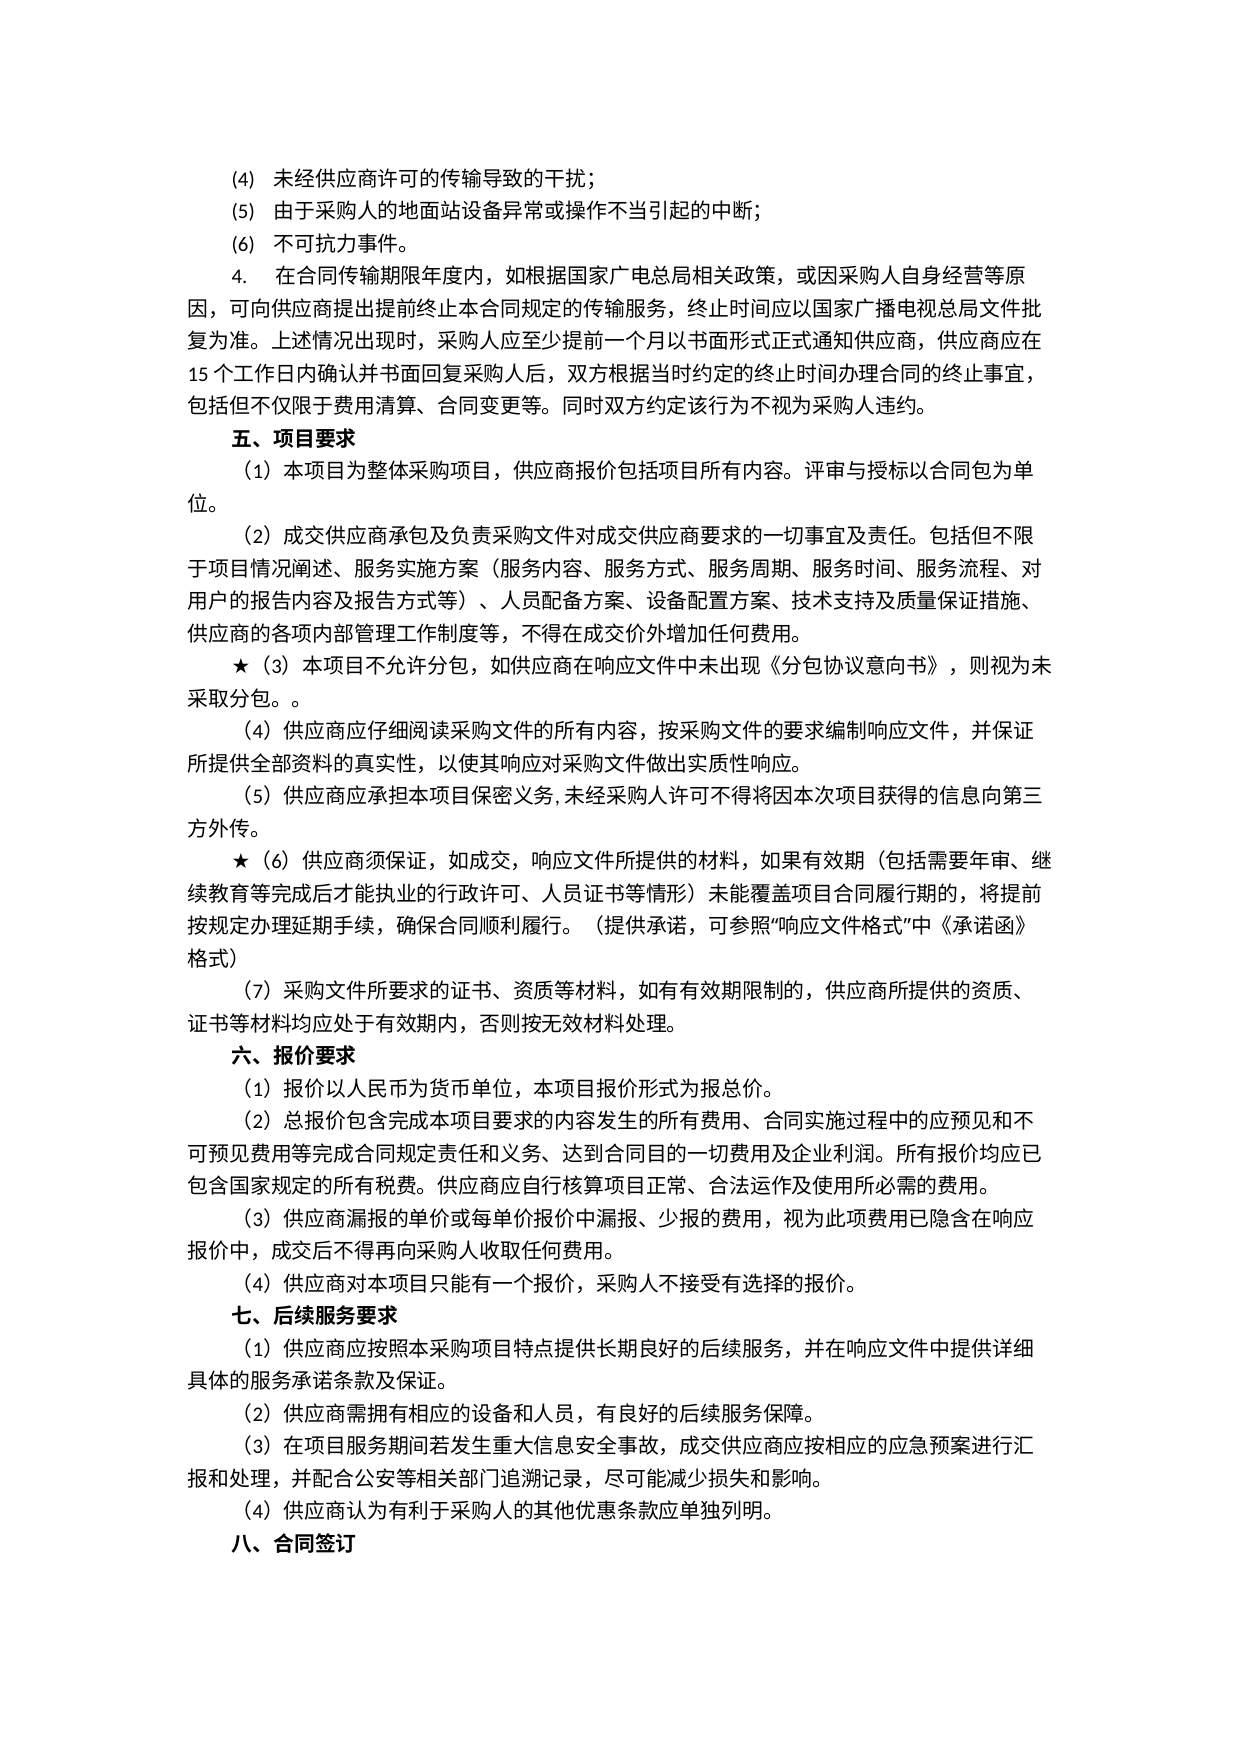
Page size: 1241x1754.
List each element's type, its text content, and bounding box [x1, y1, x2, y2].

text (4) 未经供应商许可的传输导致的干扰； [187, 162, 1053, 194]
text （2）供应商需拥有相应的设备和人员，有良好的后续服务保障。 [187, 1397, 1053, 1429]
text (6) 不可抗力事件。 [187, 227, 1053, 259]
text 五、项目要求 [187, 422, 1053, 454]
text 4. 在合同传输期限年度内，如根据国家广电总局相关政策，或因采购人自身经营等原因，可向供应商提出提前终止本合同规定的传输服务，终止时间应以国家广播电视总局文件批复为准。上述情况出现时，采购人应至少提前一个月以书面形式正式通知供应商，供应商应在15个工作日内确认并书面回复采购人后，双方根据当时约定的终止时间办理合同的终止事宜，包括但不仅限于费用清算、合同变更等。同时双方约定该行为不视为采购人违约。 [187, 259, 1053, 422]
text （1）本项目为整体采购项目，供应商报价包括项目所有内容。评审与授标以合同包为单位。 [187, 454, 1053, 519]
text （2）总报价包含完成本项目要求的内容发生的所有费用、合同实施过程中的应预见和不可预见费用等完成合同规定责任和义务、达到合同目的一切费用及企业利润。所有报价均应已包含国家规定的所有税费。供应商应自行核算项目正常、合法运作及使用所必需的费用。 [187, 1104, 1053, 1202]
text （4）供应商认为有利于采购人的其他优惠条款应单独列明。 [187, 1494, 1053, 1527]
text （7）采购文件所要求的证书、资质等材料，如有有效期限制的，供应商所提供的资质、证书等材料均应处于有效期内，否则按无效材料处理。 [187, 974, 1053, 1039]
text ★（6）供应商须保证，如成交，响应文件所提供的材料，如果有效期（包括需要年审、继续教育等完成后才能执业的行政许可、人员证书等情形）未能覆盖项目合同履行期的，将提前按规定办理延期手续，确保合同顺利履行。（提供承诺，可参照“响应文件格式”中《承诺函》格式） [187, 844, 1053, 974]
text 八、合同签订 [187, 1527, 1053, 1559]
text （4）供应商对本项目只能有一个报价，采购人不接受有选择的报价。 [187, 1267, 1053, 1299]
text （4）供应商应仔细阅读采购文件的所有内容，按采购文件的要求编制响应文件，并保证所提供全部资料的真实性，以使其响应对采购文件做出实质性响应。 [187, 714, 1053, 779]
text 六、报价要求 [187, 1039, 1053, 1072]
text （3）在项目服务期间若发生重大信息安全事故，成交供应商应按相应的应急预案进行汇报和处理，并配合公安等相关部门追溯记录，尽可能减少损失和影响。 [187, 1429, 1053, 1494]
text （1）供应商应按照本采购项目特点提供长期良好的后续服务，并在响应文件中提供详细具体的服务承诺条款及保证。 [187, 1332, 1053, 1397]
text （5）供应商应承担本项目保密义务, 未经采购人许可不得将因本次项目获得的信息向第三方外传。 [187, 779, 1053, 844]
text (5) 由于采购人的地面站设备异常或操作不当引起的中断； [187, 194, 1053, 227]
text ★（3）本项目不允许分包，如供应商在响应文件中未出现《分包协议意向书》，则视为未采取分包。。 [187, 649, 1053, 714]
text （3）供应商漏报的单价或每单价报价中漏报、少报的费用，视为此项费用已隐含在响应报价中，成交后不得再向采购人收取任何费用。 [187, 1202, 1053, 1267]
text （2）成交供应商承包及负责采购文件对成交供应商要求的一切事宜及责任。包括但不限于项目情况阐述、服务实施方案（服务内容、服务方式、服务周期、服务时间、服务流程、对用户的报告内容及报告方式等）、人员配备方案、设备配置方案、技术支持及质量保证措施、供应商的各项内部管理工作制度等，不得在成交价外增加任何费用。 [187, 519, 1053, 649]
text （1）报价以人民币为货币单位，本项目报价形式为报总价。 [187, 1072, 1053, 1104]
text 七、后续服务要求 [187, 1299, 1053, 1332]
